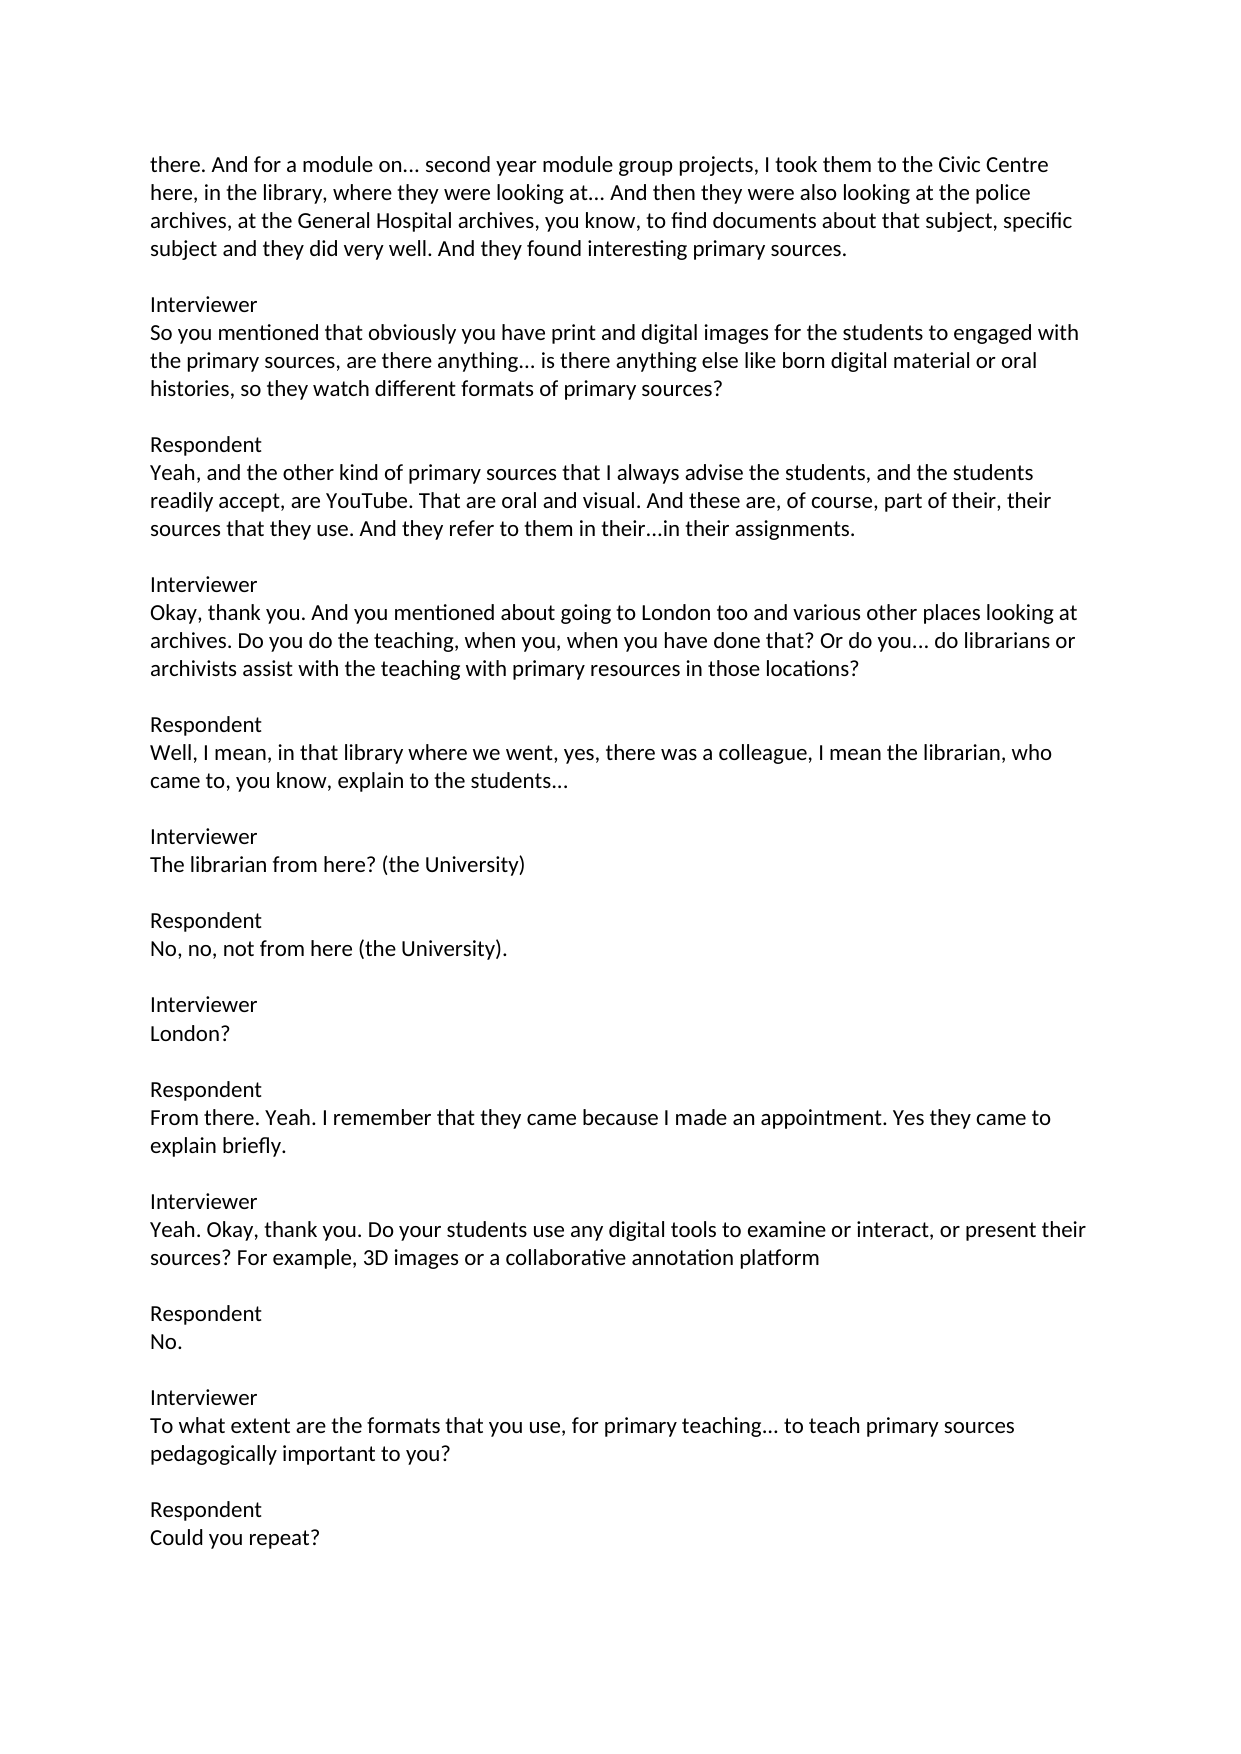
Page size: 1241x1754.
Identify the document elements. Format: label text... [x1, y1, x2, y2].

text Yeah, and the other kind of primary sources that I always advise the students, and the students readily accept, are YouTube. That are oral and visual. And these are, of course, part of their, their sources that they use. And they refer to them in their...in their assignments. [150, 458, 1090, 542]
text Interviewer [150, 991, 1090, 1019]
text Interviewer [150, 1383, 1090, 1411]
text Interviewer [150, 290, 1090, 318]
text From there. Yeah. I remember that they came because I made an appointment. Yes they came to explain briefly. [150, 1103, 1090, 1159]
text Interviewer [150, 822, 1090, 851]
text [150, 150, 1090, 262]
text No. [150, 1327, 1090, 1355]
text So you mentioned that obviously you have print and digital images for the students to engaged with the primary sources, are there anything... is there anything else like born digital material or oral histories, so they watch different formats of primary sources? [150, 318, 1090, 402]
text Respondent [150, 710, 1090, 738]
text Respondent [150, 907, 1090, 934]
text To what extent are the formats that you use, for primary teaching... to teach primary sources pedagogically important to you? [150, 1411, 1090, 1467]
text The librarian from here? (the University) [150, 851, 1090, 878]
text Respondent [150, 1299, 1090, 1327]
text Interviewer [150, 570, 1090, 598]
text Interviewer [150, 1187, 1090, 1215]
text London? [150, 1019, 1090, 1047]
text Well, I mean, in that library where we went, yes, there was a colleague, I mean the librarian, who came to, you know, explain to the students... [150, 738, 1090, 794]
text Respondent [150, 430, 1090, 458]
text Respondent [150, 1495, 1090, 1523]
text Okay, thank you. And you mentioned about going to London too and various other places looking at archives. Do you do the teaching, when you, when you have done that? Or do you... do librarians or archivists assist with the teaching with primary resources in those locations? [150, 598, 1090, 682]
text No, no, not from here (the University). [150, 934, 1090, 963]
text Yeah. Okay, thank you. Do your students use any digital tools to examine or interact, or present their sources? For example, 3D images or a collaborative annotation platform [150, 1215, 1090, 1271]
text Could you repeat? [150, 1523, 1090, 1551]
text Respondent [150, 1075, 1090, 1103]
